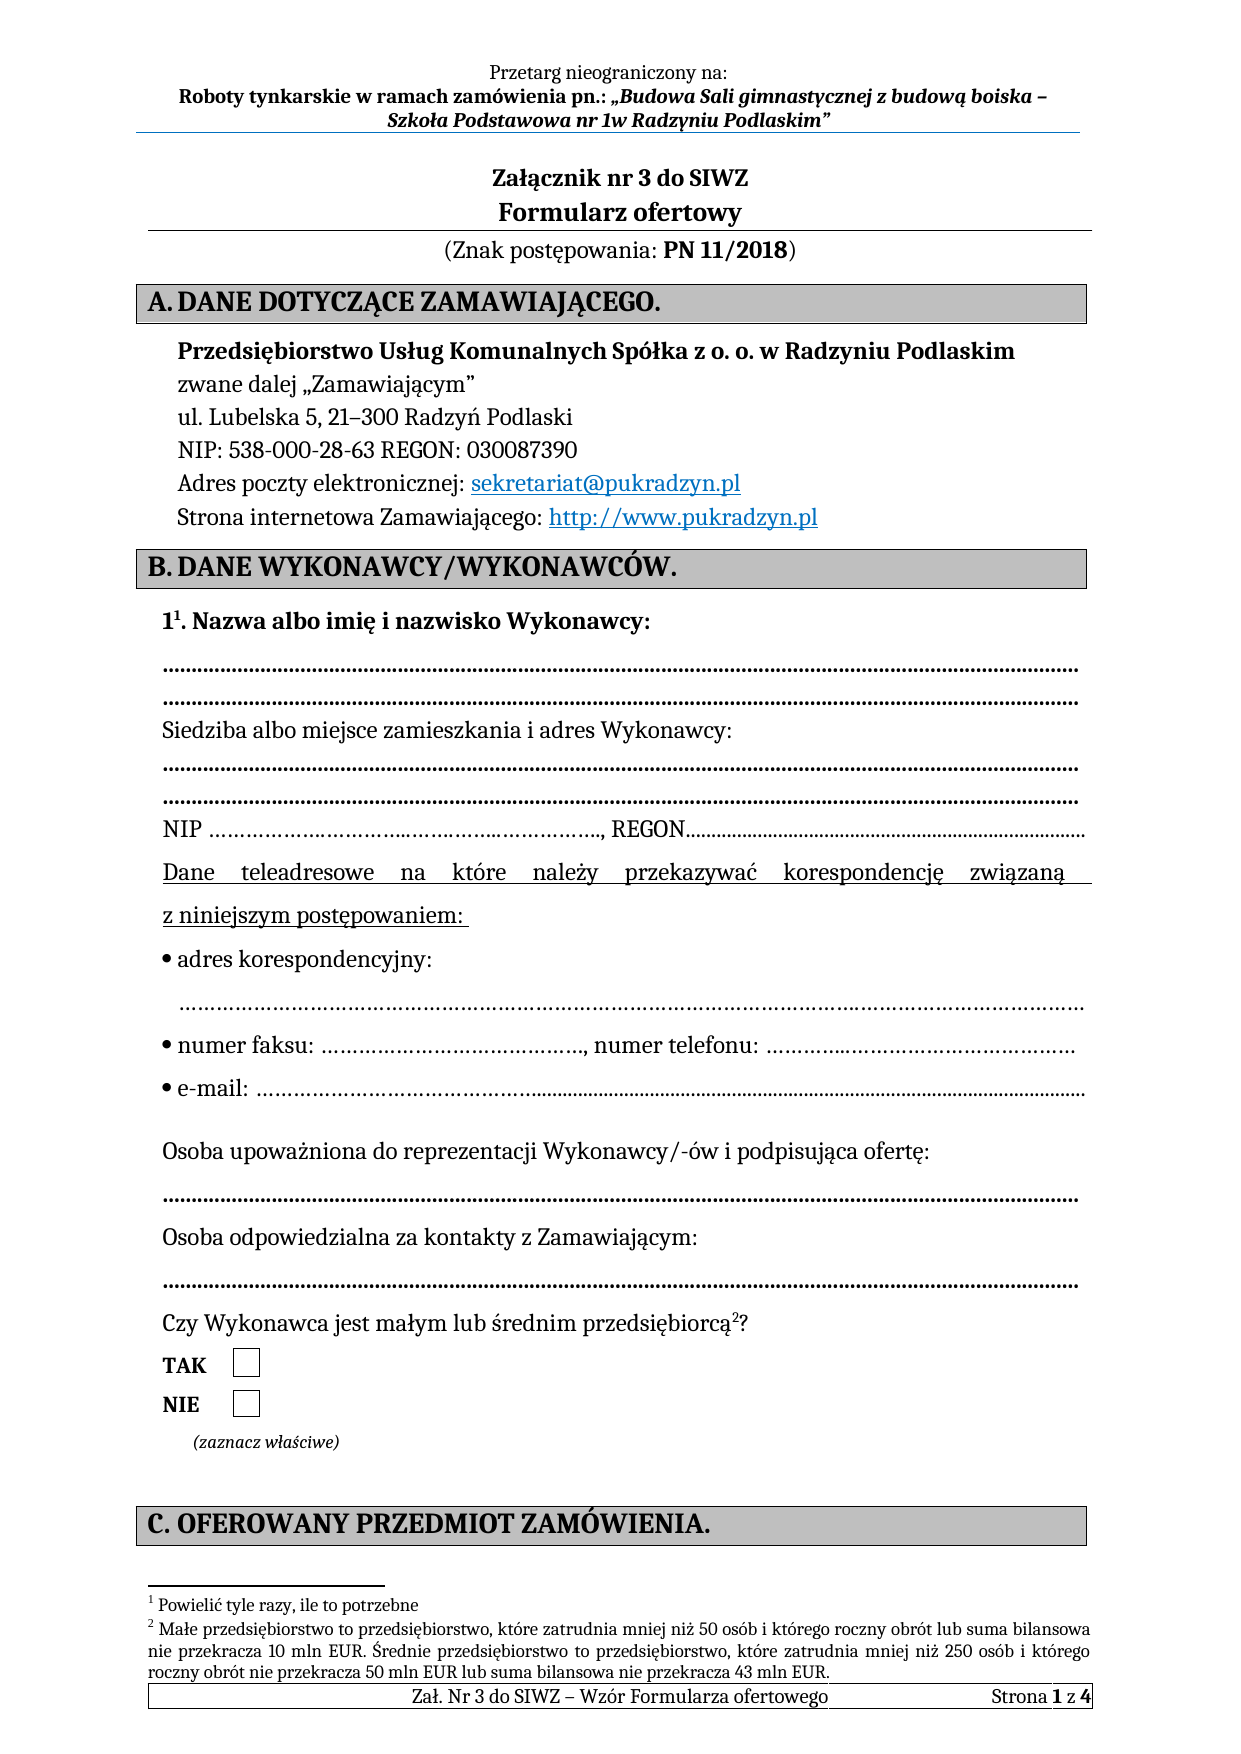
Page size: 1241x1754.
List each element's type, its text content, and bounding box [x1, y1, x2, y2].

text Strona internetowa Zamawiającego: http://www.pukradzyn.pl [177, 502, 1092, 531]
text Adres poczty elektronicznej: sekretariat@pukradzyn.pl [177, 469, 1092, 498]
table_header OFEROWANY PRZEDMIOT ZAMÓWIENIA. [137, 1507, 1086, 1545]
list numer faksu: ……………………………………, numer telefonu: …………..……………………………… [162, 1031, 1092, 1059]
text NIE [148, 1392, 1092, 1418]
text Przedsiębiorstwo Usług Komunalnych Spółka z o. o. w Radzyniu Podlaskim [177, 337, 1092, 366]
text ................................................................................................................................................................ [162, 650, 1092, 679]
text Osoba upoważniona do reprezentacji Wykonawcy/-ów i podpisująca ofertę: [162, 1137, 1092, 1166]
table_header DANE WYKONAWCY/WYKONAWCÓW. [137, 550, 1086, 588]
text ................................................................................................................................................................ [162, 749, 1092, 778]
text Formularz ofertowy [148, 197, 1092, 230]
list e-mail: ………………………………………........................................................................................................... [162, 1074, 1092, 1103]
list zwane dalej „Zamawiającym” [177, 370, 1092, 399]
text TAK [148, 1352, 1092, 1379]
text Czy Wykonawca jest małym lub średnim przedsiębiorcą? [162, 1309, 1092, 1338]
text Dane teleadresowe na które należy przekazywać korespondencję związaną z niniejszym postępowaniem: [162, 858, 1092, 883]
text ................................................................................................................................................................ [162, 1266, 1092, 1295]
list (zaznacz właściwe) [177, 1431, 1092, 1453]
text Siedziba albo miejsce zamieszkania i adres Wykonawcy: [162, 716, 1092, 745]
text NIP ……………….…………..…….……..……………., REGON.............................................................................. [162, 815, 1092, 844]
text Dane teleadresowe na które należy przekazywać korespondencję związaną z niniejszym postępowaniem: [162, 884, 1092, 930]
text ul. Lubelska 5, 21–300 Radzyń Podlaski [177, 403, 1092, 432]
text ................................................................................................................................................................ [162, 1180, 1092, 1209]
text ................................................................................................................................................................ [162, 782, 1092, 811]
text Osoba odpowiedzialna za kontakty z Zamawiającym: [162, 1223, 1092, 1252]
text 1. Nazwa albo imię i nazwisko Wykonawcy: [162, 607, 1092, 636]
text ................................................................................................................................................................ [162, 683, 1092, 712]
list adres korespondencyjny: ……………………………………………………………………………………………….……………………………… [162, 944, 1092, 1016]
table_header DANE DOTYCZĄCE ZAMAWIAJĄCEGO. [137, 285, 1086, 322]
text Załącznik nr 3 do SIWZ [148, 164, 1092, 193]
text NIP: 538-000-28-63 REGON: 030087390 [177, 436, 1092, 465]
text (Znak postępowania: PN 11/2018) [148, 236, 1092, 264]
